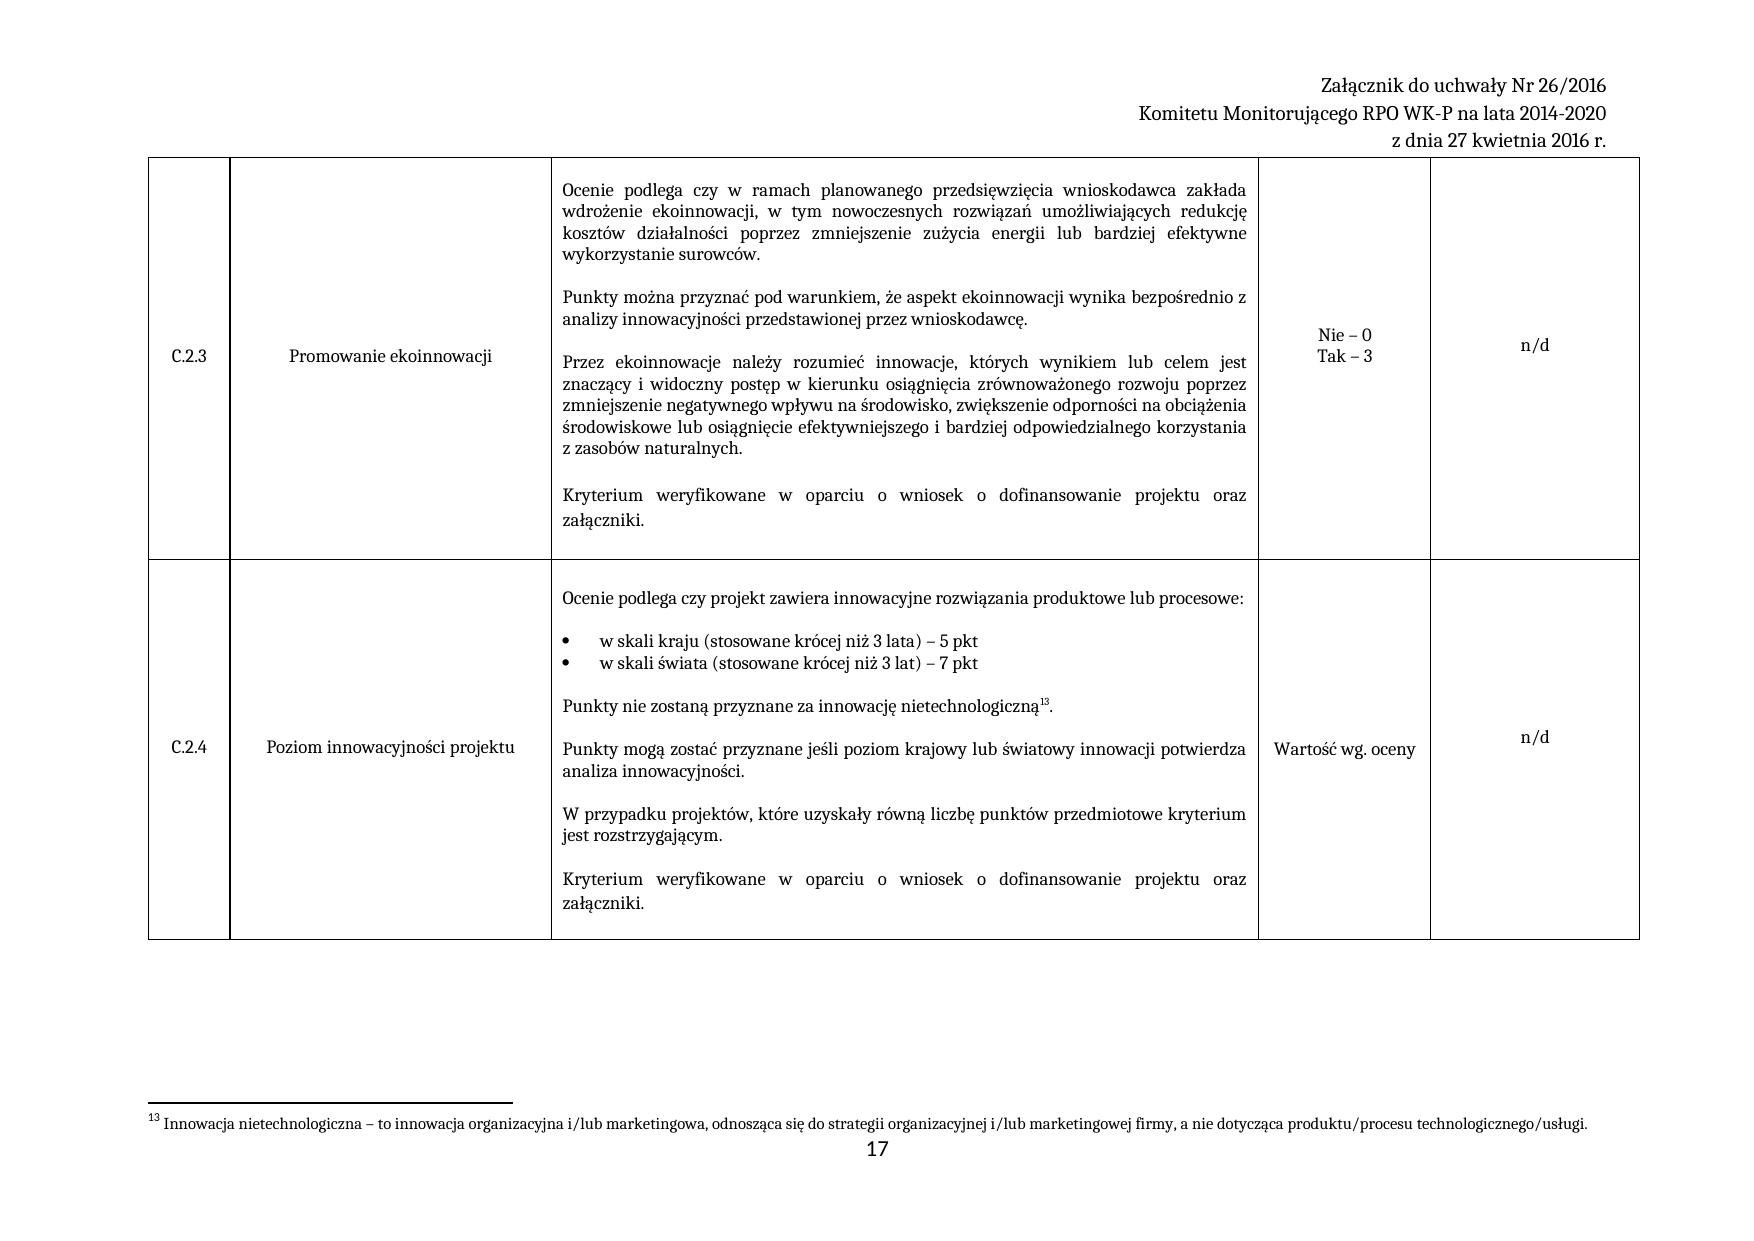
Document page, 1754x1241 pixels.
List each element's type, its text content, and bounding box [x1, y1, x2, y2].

table_cell Poziom innowacyjności projektu [231, 560, 551, 939]
table_cell n/d [1431, 158, 1639, 559]
table_cell Wartość wg. oceny [1259, 560, 1430, 939]
table_cell C.2.4 [149, 560, 229, 939]
table_cell Nie – 0 Tak – 3 [1259, 158, 1430, 559]
table_cell Ocenie podlega czy w ramach planowanego przedsięwzięcia wnioskodawca zakłada wdrożenie ekoinnowacji, w tym nowoczesnych rozwiązań umożliwiających redukcję kosztów działalności poprzez zmniejszenie zużycia energii lub bardziej efektywne wykorzystanie surowców. Punkty można przyznać pod warunkiem, że aspekt ekoinnowacji wynika bezpośrednio z analizy innowacyjności przedstawionej przez wnioskodawcę. Przez ekoinnowacje należy rozumieć innowacje, których wynikiem lub celem jest znaczący i widoczny postęp w kierunku osiągnięcia zrównoważonego rozwoju poprzez zmniejszenie negatywnego wpływu na środowisko, zwiększenie odporności na obciążenia środowiskowe lub osiągnięcie efektywniejszego i bardziej odpowiedzialnego korzystania z zasobów naturalnych. Kryterium weryfikowane w oparciu o wniosek o dofinansowanie projektu oraz załączniki. [552, 158, 1258, 559]
table_cell C.2.3 [149, 158, 229, 559]
table_cell Ocenie podlega czy projekt zawiera innowacyjne rozwiązania produktowe lub procesowe: w skali kraju (stosowane krócej niż 3 lata) – 5 pkt w skali świata (stosowane krócej niż 3 lat) – 7 pkt Punkty nie zostaną przyznane za innowację nietechnologiczną. Punkty mogą zostać przyznane jeśli poziom krajowy lub światowy innowacji potwierdza analiza innowacyjności. W przypadku projektów, które uzyskały równą liczbę punktów przedmiotowe kryterium jest rozstrzygającym. Kryterium weryfikowane w oparciu o wniosek o dofinansowanie projektu oraz załączniki. [552, 560, 1258, 939]
table_cell Promowanie ekoinnowacji [231, 158, 551, 559]
table_cell n/d [1431, 560, 1639, 939]
